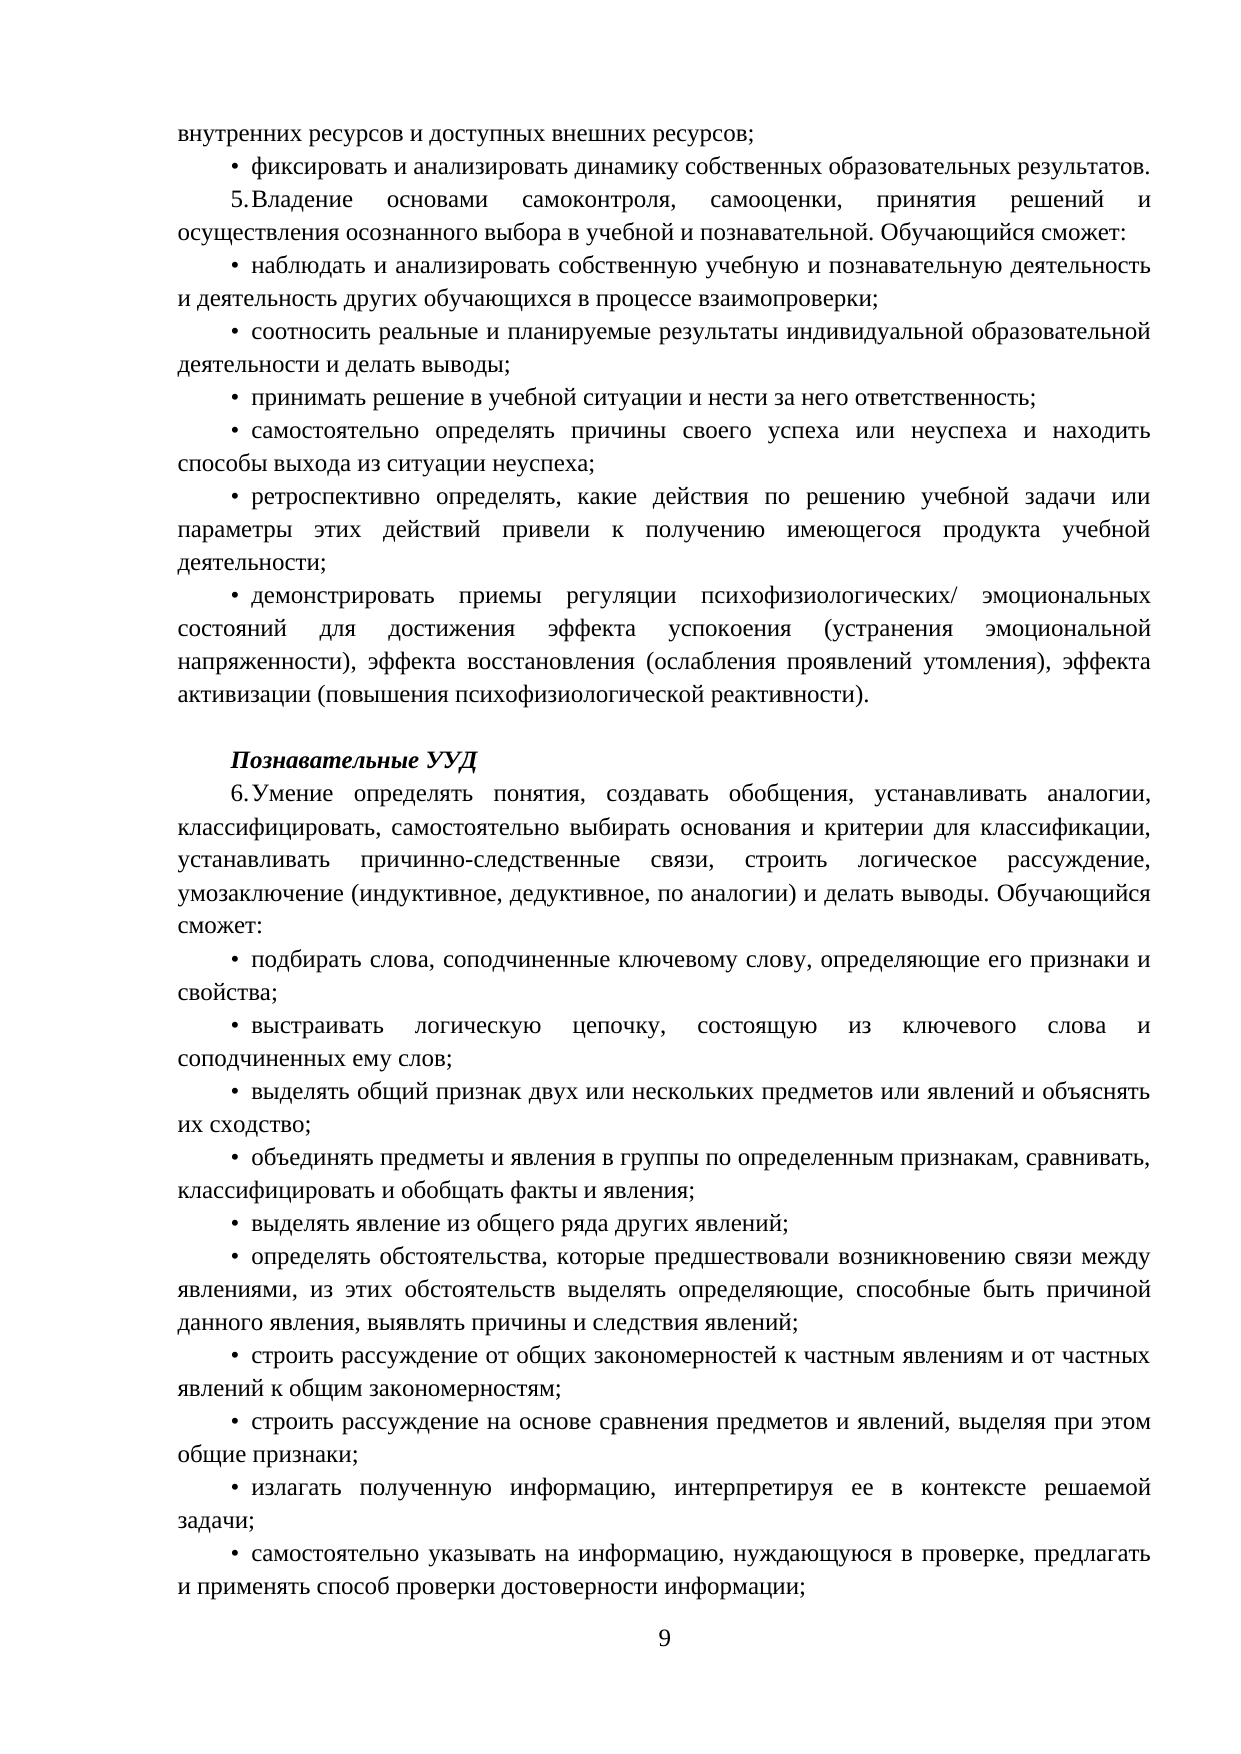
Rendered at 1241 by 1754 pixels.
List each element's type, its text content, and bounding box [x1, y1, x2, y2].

text • строить рассуждение от общих закономерностей к частным явлениям и от частных явлений к общим закономерностям; [177, 1340, 1152, 1402]
text • определять обстоятельства, которые предшествовали возникновению связи между явлениями, из этих обстоятельств выделять определяющие, способные быть причиной данного явления, выявлять причины и следствия явлений; [177, 1241, 1152, 1336]
text • выделять явление из общего ряда других явлений; [177, 1208, 1152, 1237]
text • демонстрировать приемы регуляции психофизиологических/ эмоциональных состояний для достижения эффекта успокоения (устранения эмоциональной напряженности), эффекта восстановления (ослабления проявлений утомления), эффекта активизации (повышения психофизиологической реактивности). [177, 580, 1152, 708]
text • принимать решение в учебной ситуации и нести за него ответственность; [177, 382, 1152, 411]
text • объединять предметы и явления в группы по определенным признакам, сравнивать, классифицировать и обобщать факты и явления; [177, 1142, 1152, 1203]
text • подбирать слова, соподчиненные ключевому слову, определяющие его признаки и свойства; [177, 944, 1152, 1005]
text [177, 118, 1152, 147]
text • фиксировать и анализировать динамику собственных образовательных результатов. [177, 151, 1152, 180]
text • ретроспективно определять, какие действия по решению учебной задачи или параметры этих действий привели к получению имеющегося продукта учебной деятельности; [177, 481, 1152, 576]
text • строить рассуждение на основе сравнения предметов и явлений, выделяя при этом общие признаки; [177, 1406, 1152, 1468]
text 5. Владение основами самоконтроля, самооценки, принятия решений и осуществления осознанного выбора в учебной и познавательной. Обучающийся сможет: [177, 184, 1152, 246]
text • излагать полученную информацию, интерпретируя ее в контексте решаемой задачи; [177, 1472, 1152, 1534]
text 6. Умение определять понятия, создавать обобщения, устанавливать аналогии, классифицировать, самостоятельно выбирать основания и критерии для классификации, устанавливать причинно-следственные связи, строить логическое рассуждение, умозаключение (индуктивное, дедуктивное, по аналогии) и делать выводы. Обучающийся сможет: [177, 778, 1152, 939]
text • наблюдать и анализировать собственную учебную и познавательную деятельность и деятельность других обучающихся в процессе взаимопроверки; [177, 250, 1152, 312]
text • соотносить реальные и планируемые результаты индивидуальной образовательной деятельности и делать выводы; [177, 316, 1152, 378]
text • выделять общий признак двух или нескольких предметов или явлений и объяснять их сходство; [177, 1076, 1152, 1137]
text • выстраивать логическую цепочку, состоящую из ключевого слова и соподчиненных ему слов; [177, 1010, 1152, 1071]
text • самостоятельно определять причины своего успеха или неуспеха и находить способы выхода из ситуации неуспеха; [177, 415, 1152, 477]
text • самостоятельно указывать на информацию, нуждающуюся в проверке, предлагать и применять способ проверки достоверности информации; [177, 1538, 1152, 1600]
text Познавательные УУД [177, 746, 1152, 774]
